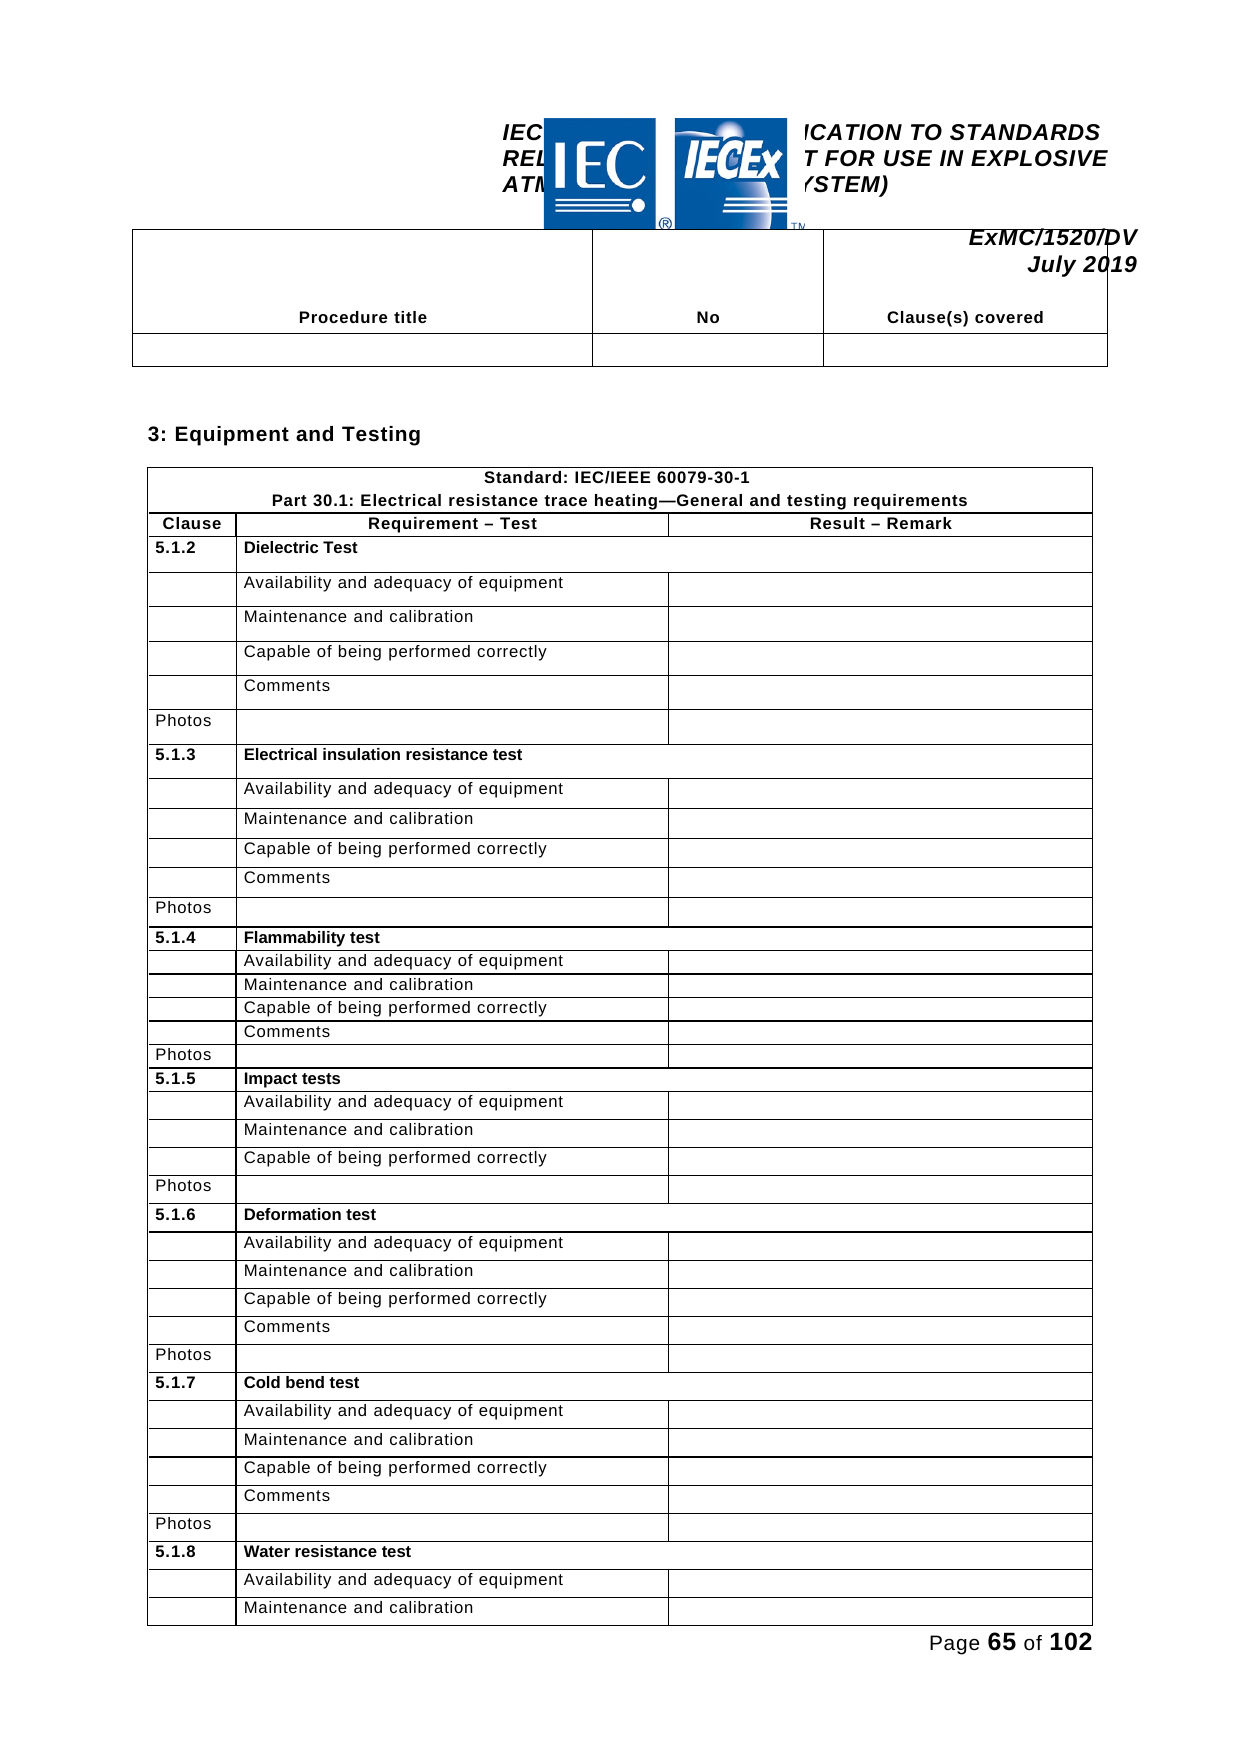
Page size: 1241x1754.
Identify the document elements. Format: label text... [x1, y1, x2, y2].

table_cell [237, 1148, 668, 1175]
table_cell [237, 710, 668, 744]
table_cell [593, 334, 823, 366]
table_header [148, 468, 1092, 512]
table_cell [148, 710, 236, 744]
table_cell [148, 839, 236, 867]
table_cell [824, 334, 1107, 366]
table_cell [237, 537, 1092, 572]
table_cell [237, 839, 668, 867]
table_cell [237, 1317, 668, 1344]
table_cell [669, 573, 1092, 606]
text 3: Equipment and Testing [148, 422, 1092, 446]
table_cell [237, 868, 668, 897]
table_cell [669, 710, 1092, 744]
picture [543, 118, 805, 229]
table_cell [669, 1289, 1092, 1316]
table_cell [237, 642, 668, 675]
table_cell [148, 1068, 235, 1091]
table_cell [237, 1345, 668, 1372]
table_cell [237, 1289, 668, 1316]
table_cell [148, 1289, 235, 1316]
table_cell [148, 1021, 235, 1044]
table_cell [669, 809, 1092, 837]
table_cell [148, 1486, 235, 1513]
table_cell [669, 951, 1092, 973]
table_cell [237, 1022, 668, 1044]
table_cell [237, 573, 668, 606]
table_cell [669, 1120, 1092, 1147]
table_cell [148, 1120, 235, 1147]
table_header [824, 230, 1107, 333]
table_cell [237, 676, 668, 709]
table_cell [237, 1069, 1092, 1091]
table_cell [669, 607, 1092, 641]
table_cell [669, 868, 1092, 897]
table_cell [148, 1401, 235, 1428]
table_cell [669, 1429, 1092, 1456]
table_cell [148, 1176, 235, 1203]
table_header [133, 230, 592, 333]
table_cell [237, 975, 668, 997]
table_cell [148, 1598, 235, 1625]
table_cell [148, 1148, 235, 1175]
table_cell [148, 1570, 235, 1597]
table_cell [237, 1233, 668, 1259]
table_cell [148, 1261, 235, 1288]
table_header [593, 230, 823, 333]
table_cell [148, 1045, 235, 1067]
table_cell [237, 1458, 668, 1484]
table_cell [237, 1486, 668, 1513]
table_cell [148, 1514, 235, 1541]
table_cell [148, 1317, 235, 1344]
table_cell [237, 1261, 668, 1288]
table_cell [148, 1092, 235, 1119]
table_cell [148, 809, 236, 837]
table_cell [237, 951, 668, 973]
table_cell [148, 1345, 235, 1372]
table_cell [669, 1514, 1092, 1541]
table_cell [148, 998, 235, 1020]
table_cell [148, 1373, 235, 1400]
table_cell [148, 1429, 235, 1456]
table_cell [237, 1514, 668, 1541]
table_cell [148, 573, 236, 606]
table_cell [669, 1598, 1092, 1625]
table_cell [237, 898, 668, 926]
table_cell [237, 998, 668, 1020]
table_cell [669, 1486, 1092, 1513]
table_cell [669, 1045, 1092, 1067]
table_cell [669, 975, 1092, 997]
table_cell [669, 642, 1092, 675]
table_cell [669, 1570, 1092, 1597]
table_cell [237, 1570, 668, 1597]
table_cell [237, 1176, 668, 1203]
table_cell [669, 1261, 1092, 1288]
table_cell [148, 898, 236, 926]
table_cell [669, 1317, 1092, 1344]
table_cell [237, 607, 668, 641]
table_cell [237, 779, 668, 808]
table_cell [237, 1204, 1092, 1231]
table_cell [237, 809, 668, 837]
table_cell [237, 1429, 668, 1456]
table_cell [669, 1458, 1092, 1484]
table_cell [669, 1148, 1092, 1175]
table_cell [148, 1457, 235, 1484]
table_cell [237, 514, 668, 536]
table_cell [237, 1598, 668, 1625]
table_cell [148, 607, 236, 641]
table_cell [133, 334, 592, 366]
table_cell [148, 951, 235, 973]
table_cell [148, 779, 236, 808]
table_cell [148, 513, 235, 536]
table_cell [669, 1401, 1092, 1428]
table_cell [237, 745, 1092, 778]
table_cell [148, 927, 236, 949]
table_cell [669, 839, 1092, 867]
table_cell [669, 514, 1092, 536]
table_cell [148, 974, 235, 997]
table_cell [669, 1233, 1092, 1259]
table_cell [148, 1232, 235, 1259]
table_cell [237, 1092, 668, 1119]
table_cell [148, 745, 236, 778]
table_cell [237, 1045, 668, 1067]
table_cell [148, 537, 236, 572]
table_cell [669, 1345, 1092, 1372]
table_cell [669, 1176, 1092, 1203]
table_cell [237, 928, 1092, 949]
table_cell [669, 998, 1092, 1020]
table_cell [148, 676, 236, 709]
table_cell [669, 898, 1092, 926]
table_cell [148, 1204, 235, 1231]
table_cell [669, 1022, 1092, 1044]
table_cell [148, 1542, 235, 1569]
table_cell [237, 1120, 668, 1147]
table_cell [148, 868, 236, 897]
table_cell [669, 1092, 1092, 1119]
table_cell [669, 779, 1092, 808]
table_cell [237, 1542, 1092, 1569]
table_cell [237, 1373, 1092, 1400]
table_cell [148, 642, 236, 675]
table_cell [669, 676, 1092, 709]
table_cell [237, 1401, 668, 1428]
